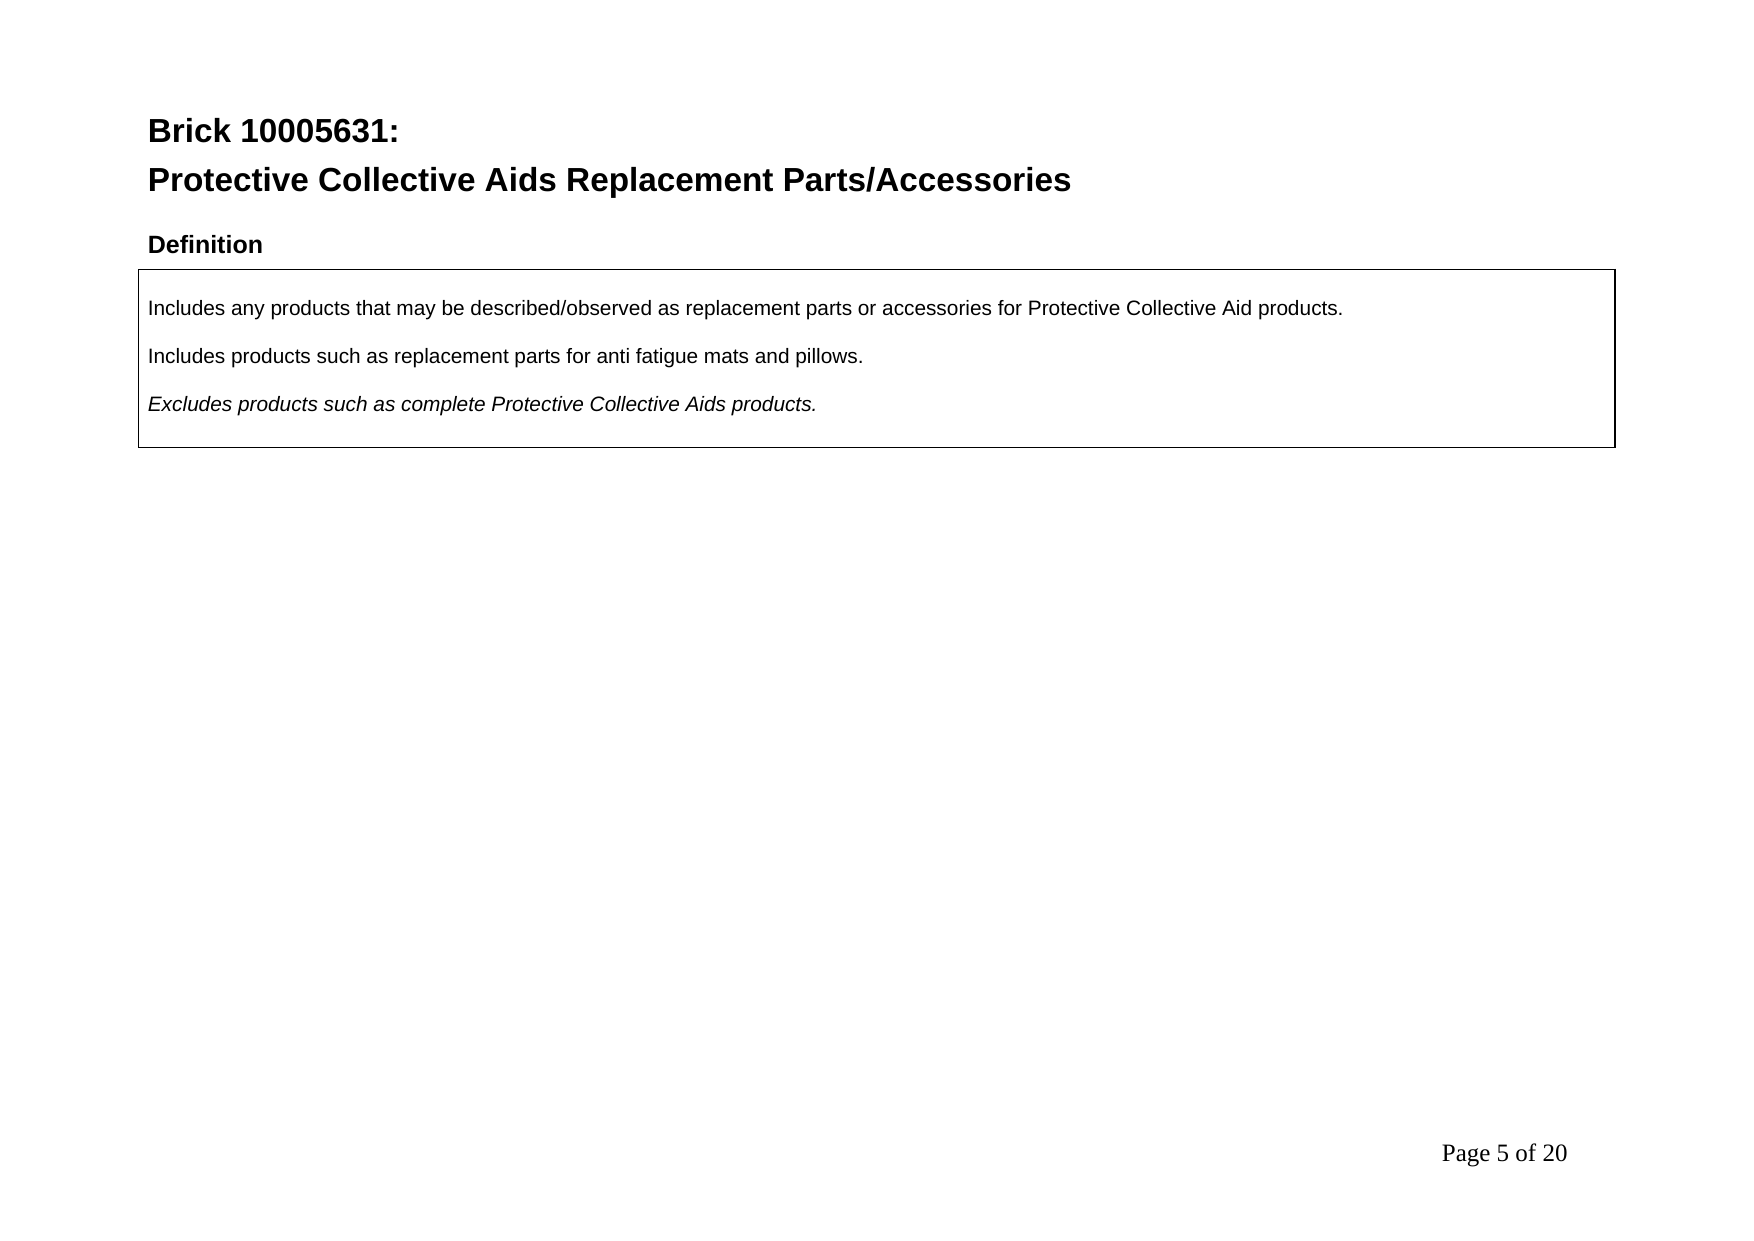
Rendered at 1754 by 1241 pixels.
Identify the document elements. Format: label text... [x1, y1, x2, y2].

text Includes any products that may be described/observed as replacement parts or accessories for Protective Collective Aid products. Includes products such as replacement parts for anti fatigue mats and pillows. Excludes products such as complete Protective Collective Aids products. [139, 270, 1614, 447]
text Definition [148, 230, 1606, 258]
text Brick 10005631: [148, 111, 1606, 149]
text Protective Collective Aids Replacement Parts/Accessories [148, 160, 1606, 198]
